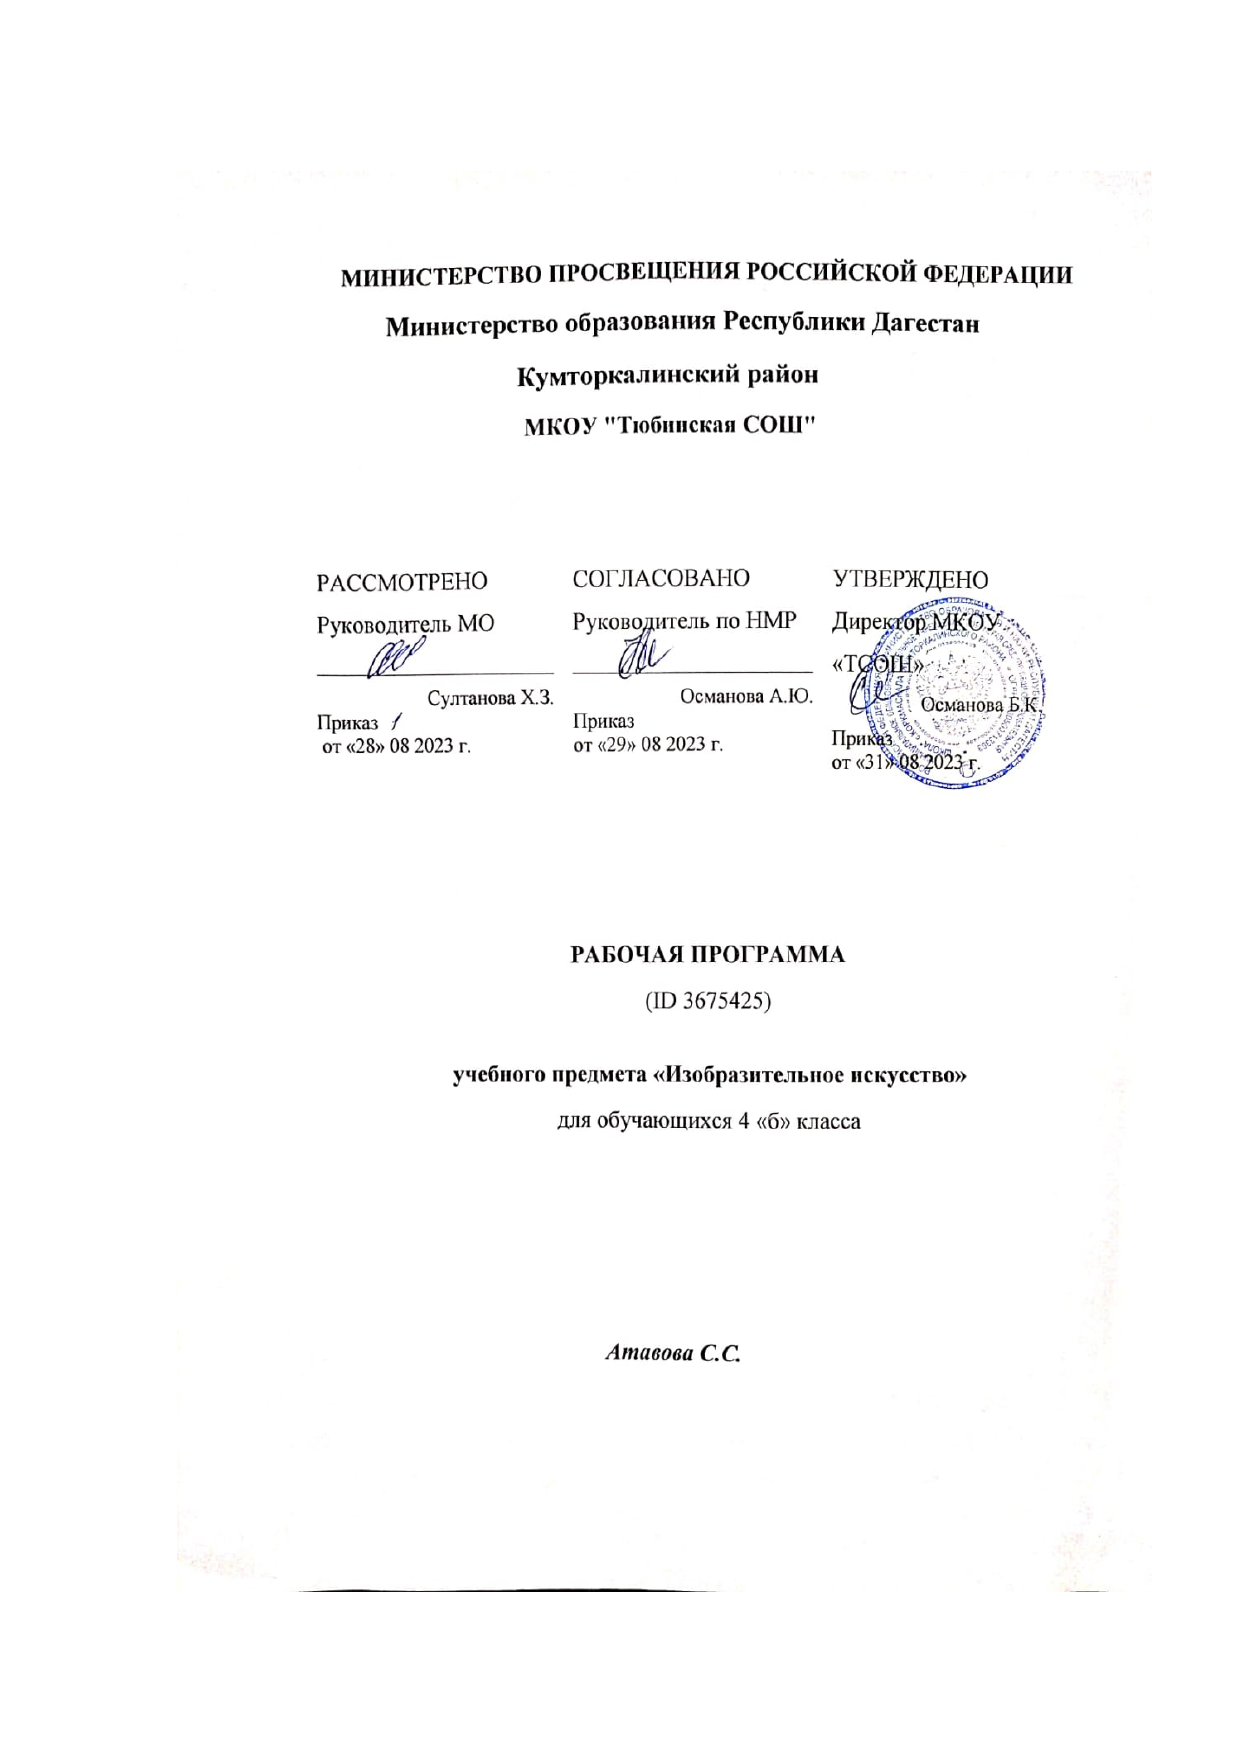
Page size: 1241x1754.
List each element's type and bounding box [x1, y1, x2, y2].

picture [177, 171, 1152, 1592]
